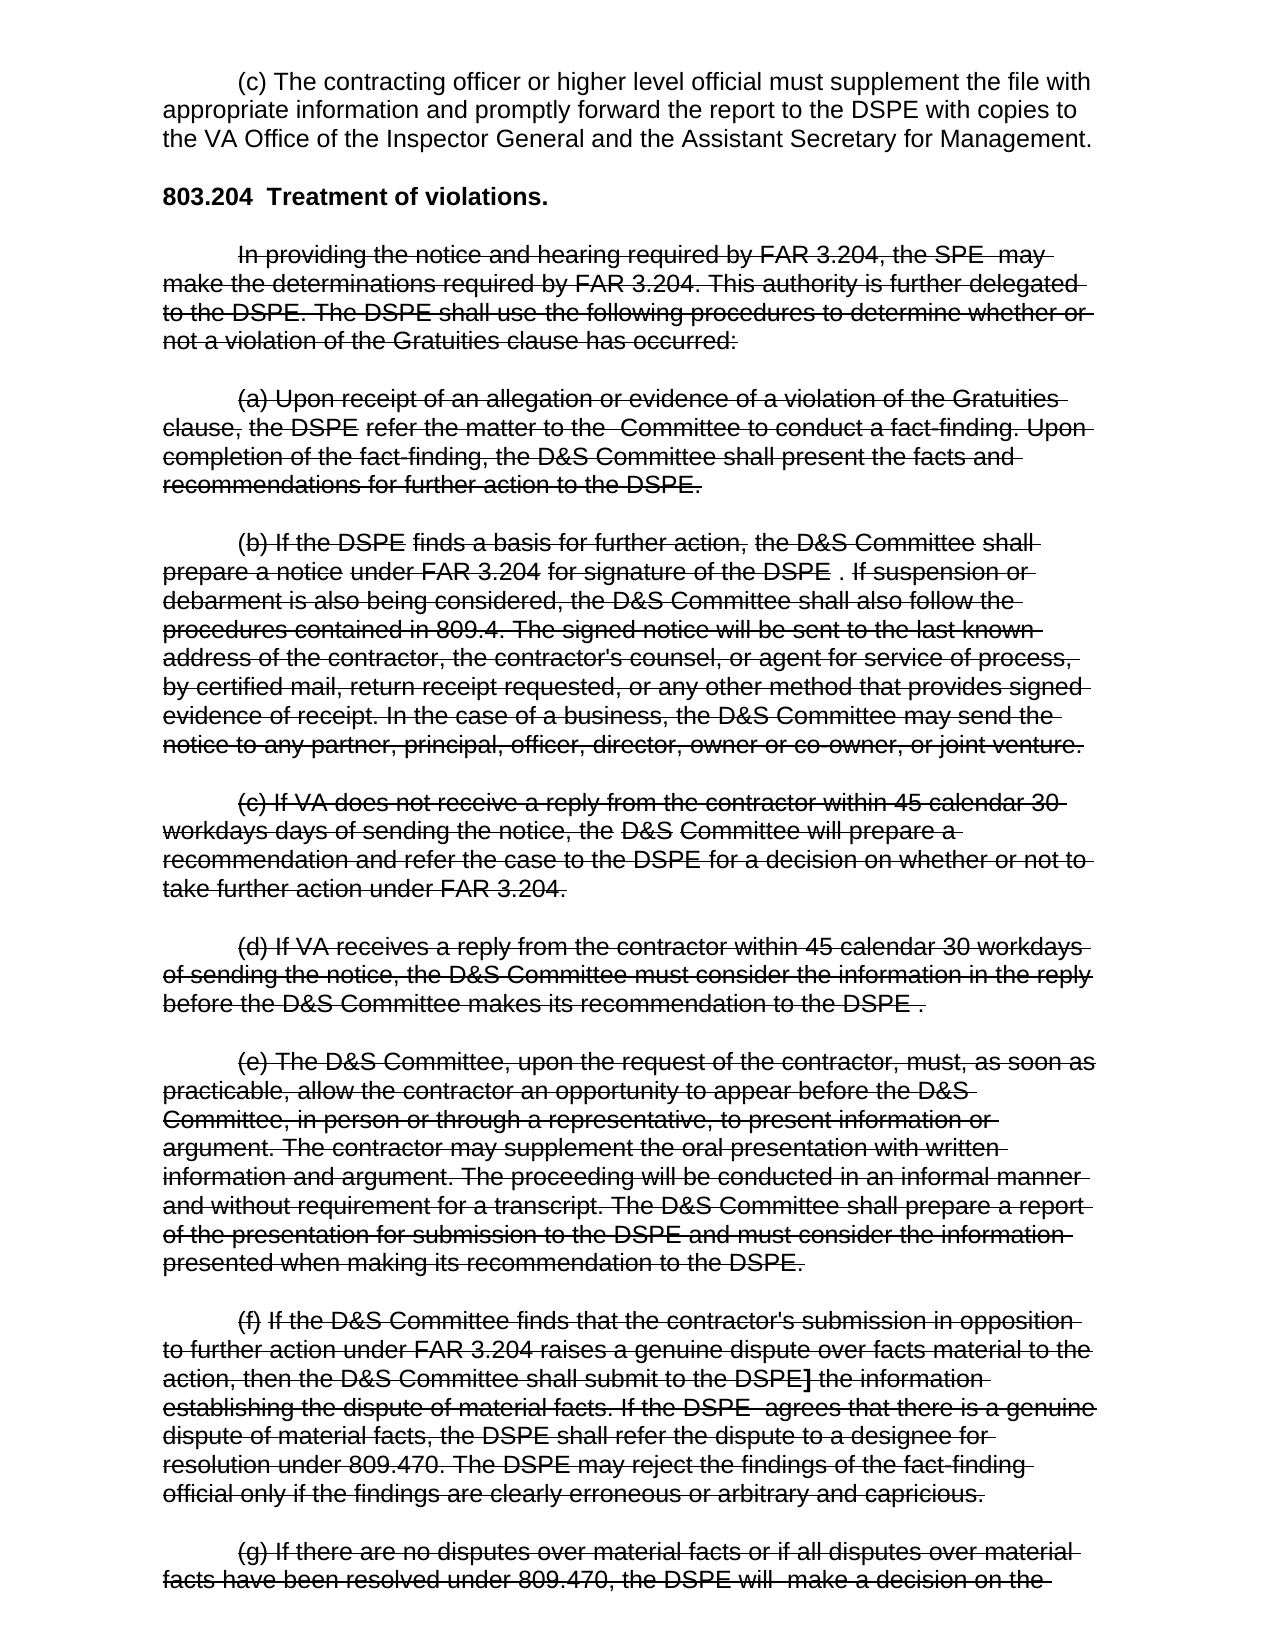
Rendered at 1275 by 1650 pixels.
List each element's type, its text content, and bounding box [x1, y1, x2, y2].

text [162, 1537, 1098, 1594]
text (c) If VA does not receive a reply from the contractor within 45 calendar 30 workdays days of sending the notice, the D&S Committee will prepare a recommendation and refer the case to the DSPE for a decision on whether or not to take further action under FAR 3.204. [162, 787, 1098, 902]
text (f) If the D&S Committee finds that the contractor's submission in opposition to further action under FAR 3.204 raises a genuine dispute over facts material to the action, then the D&S Committee shall submit to the DSPE] the information establishing the dispute of material facts. If the DSPE agrees that there is a genuine dispute of material facts, the DSPE shall refer the dispute to a designee for resolution under 809.470. The DSPE may reject the findings of the fact-finding official only if the findings are clearly erroneous or arbitrary and capricious. [162, 1306, 1098, 1507]
text (b) If the DSPE finds a basis for further action, the D&S Committee shall prepare a notice under FAR 3.204 for signature of the DSPE . If suspension or debarment is also being considered, the D&S Committee shall also follow the procedures contained in 809.4. The signed notice will be sent to the last known address of the contractor, the contractor's counsel, or agent for service of process, by certified mail, return receipt requested, or any other method that provides signed evidence of receipt. In the case of a business, the D&S Committee may send the notice to any partner, principal, officer, director, owner or co-owner, or joint venture. [162, 528, 1098, 758]
text (d) If VA receives a reply from the contractor within 45 calendar 30 workdays of sending the notice, the D&S Committee must consider the information in the reply before the D&S Committee makes its recommendation to the DSPE . [162, 932, 1098, 1018]
text (e) The D&S Committee, upon the request of the contractor, must, as soon as practicable, allow the contractor an opportunity to appear before the D&S Committee, in person or through a representative, to present information or argument. The contractor may supplement the oral presentation with written information and argument. The proceeding will be conducted in an informal manner and without requirement for a transcript. The D&S Committee shall prepare a report of the presentation for submission to the DSPE and must consider the information presented when making its recommendation to the DSPE. [162, 1047, 1098, 1277]
text 803.204 Treatment of violations. [162, 182, 1098, 211]
text In providing the notice and hearing required by FAR 3.204, the SPE may make the determinations required by FAR 3.204. This authority is further delegated to the DSPE. The DSPE shall use the following procedures to determine whether or not a violation of the Gratuities clause has occurred: [162, 240, 1098, 355]
text (a) Upon receipt of an allegation or evidence of a violation of the Gratuities clause, the DSPE refer the matter to the Committee to conduct a fact-finding. Upon completion of the fact-finding, the D&S Committee shall present the facts and recommendations for further action to the DSPE. [162, 384, 1098, 499]
text (c) The contracting officer or higher level official must supplement the file with appropriate information and promptly forward the report to the DSPE with copies to the VA Office of the Inspector General and the Assistant Secretary for Management. [162, 67, 1098, 153]
